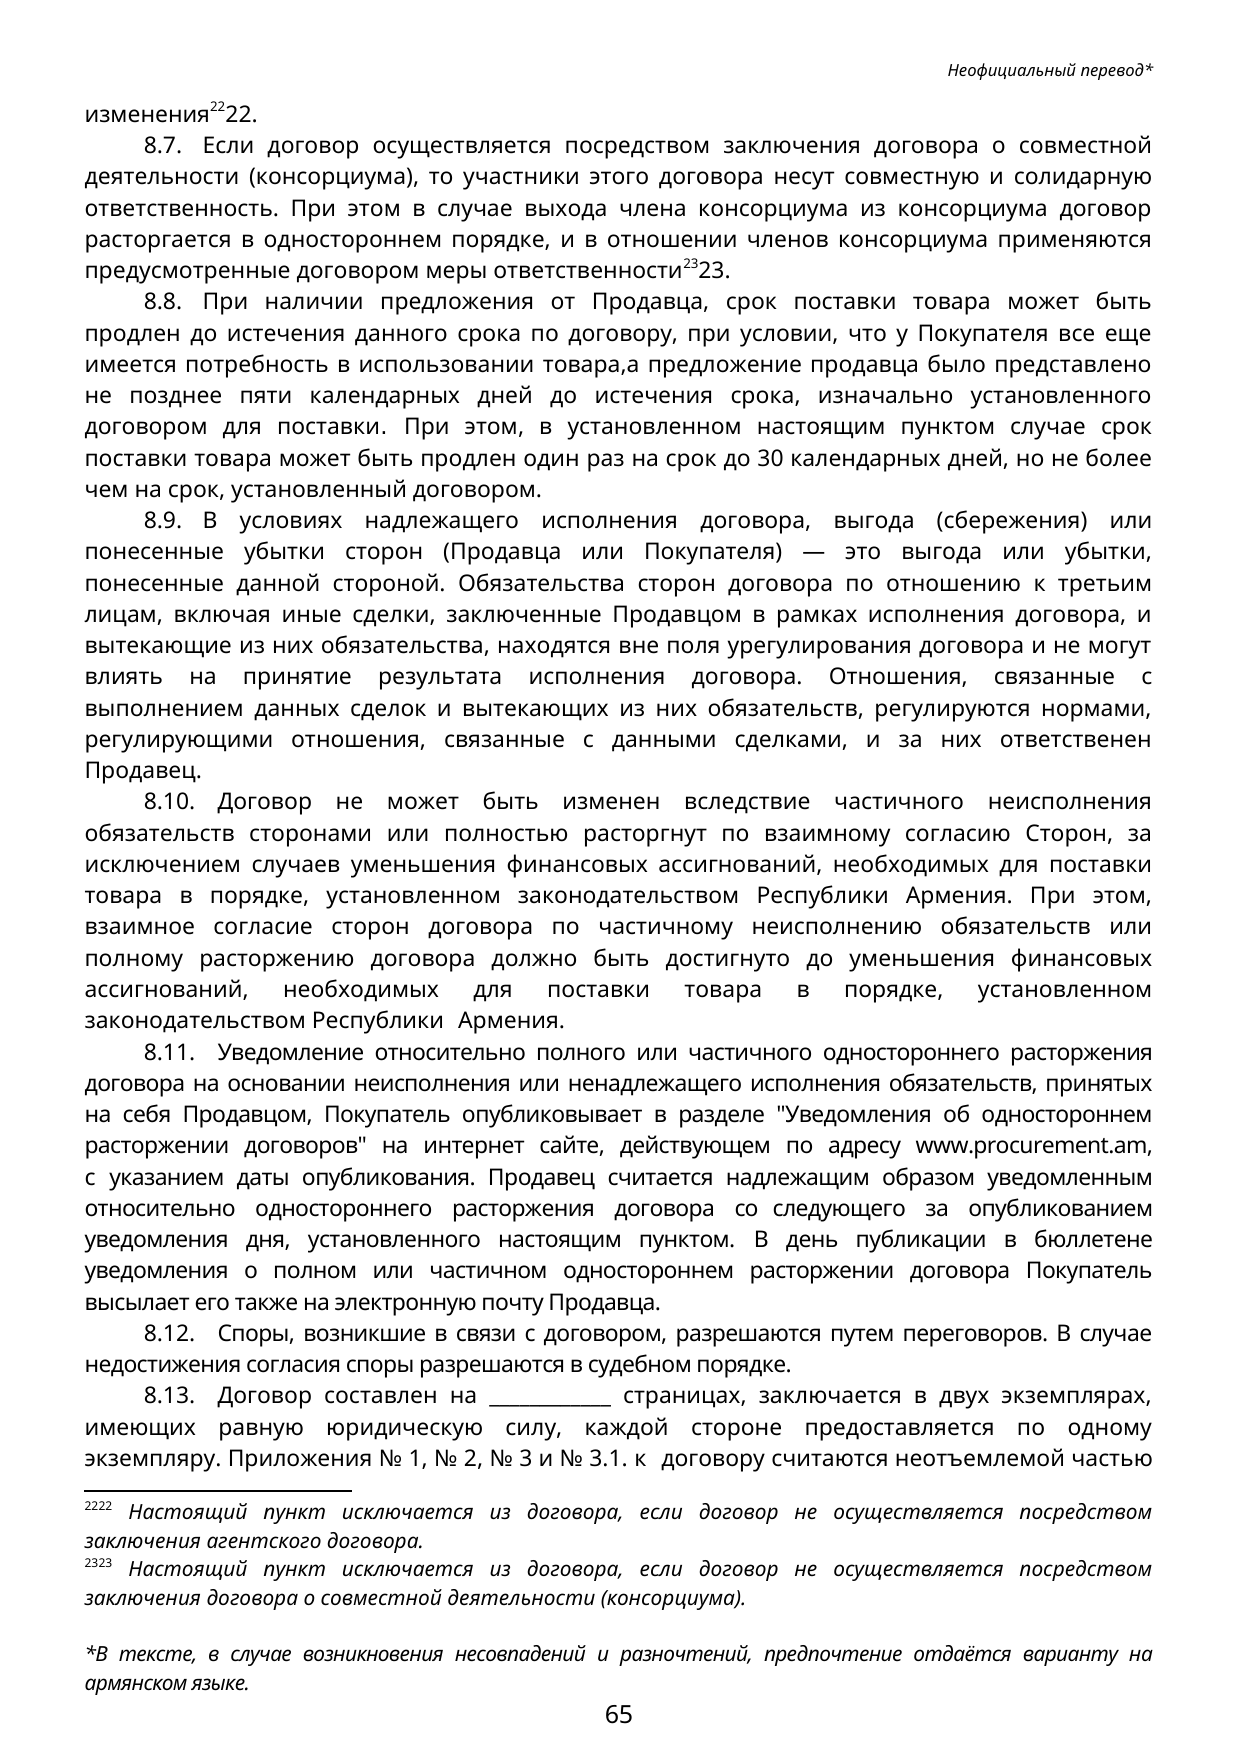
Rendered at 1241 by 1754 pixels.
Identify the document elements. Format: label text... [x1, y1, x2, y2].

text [84, 1379, 1153, 1473]
text 8.8. При наличии предложения от Продавца, срок поставки товара может быть продлен до истечения данного срока по договору, при условии, что у Покупателя все еще имеется потребность в использовании товара,а предложение продавца было представлено не позднее пяти календарных дней до истечения срока, изначально установленного договором для поставки. При этом, в установленном настоящим пунктом случае срок поставки товара может быть продлен один раз на срок до 30 календарных дней, но не более чем на срок, установленный договором. [84, 285, 1153, 504]
text 8.9. В условиях надлежащего исполнения договора, выгода (сбережения) или понесенные убытки сторон (Продавца или Покупателя) — это выгода или убытки, понесенные данной стороной. Обязательства сторон договора по отношению к третьим лицам, включая иные сделки, заключенные Продавцом в рамках исполнения договора, и вытекающие из них обязательства, находятся вне поля урегулирования договора и не могут влиять на принятие результата исполнения договора. Отношения, связанные с выполнением данных сделок и вытекающих из них обязательств, регулируются нормами, регулирующими отношения, связанные с данными сделками, и за них ответственен Продавец. [84, 504, 1153, 785]
text 8.11. Уведомление относительно полного или частичного одностороннего расторжения договора на основании неисполнения или ненадлежащего исполнения обязательств, принятых на себя Продавцом, Покупатель опубликовывает в разделе "Уведомления об одностороннем расторжении договоров" на интернет сайте, действующем по адресу www.procurement.am, с указанием даты опубликования. Продавец считается надлежащим образом уведомленным относительно одностороннего расторжения договора со следующего за опубликованием уведомления дня, установленного настоящим пунктом. В день публикации в бюллетене уведомления о полном или частичном одностороннем расторжении договора Покупатель высылает его также на электронную почту Продавца. [84, 1035, 1153, 1317]
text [84, 98, 1153, 129]
text 8.7. Если договор осуществляется посредством заключения договора о совместной деятельности (консорциума), то участники этого договора несут совместную и солидарную ответственность. При этом в случае выхода члена консорциума из консорциума договор расторгается в одностороннем порядке, и в отношении членов консорциума применяются предусмотренные договором меры ответственности23. [84, 129, 1153, 285]
text 8.12. Споры, возникшие в связи с договором, разрешаются путем переговоров. В случае недостижения согласия споры разрешаются в судебном порядке. [84, 1317, 1153, 1379]
text 8.10. Договор не может быть изменен вследствие частичного неисполнения обязательств сторонами или полностью расторгнут по взаимному согласию Сторон, за исключением случаев уменьшения финансовых ассигнований, необходимых для поставки товара в порядке, установленном законодательством Республики Армения. При этом, взаимное согласие сторон договора по частичному неисполнению обязательств или полному расторжению договора должно быть достигнуто до уменьшения финансовых ассигнований, необходимых для поставки товара в порядке, установленном законодательством Республики Армения. [84, 785, 1153, 1035]
